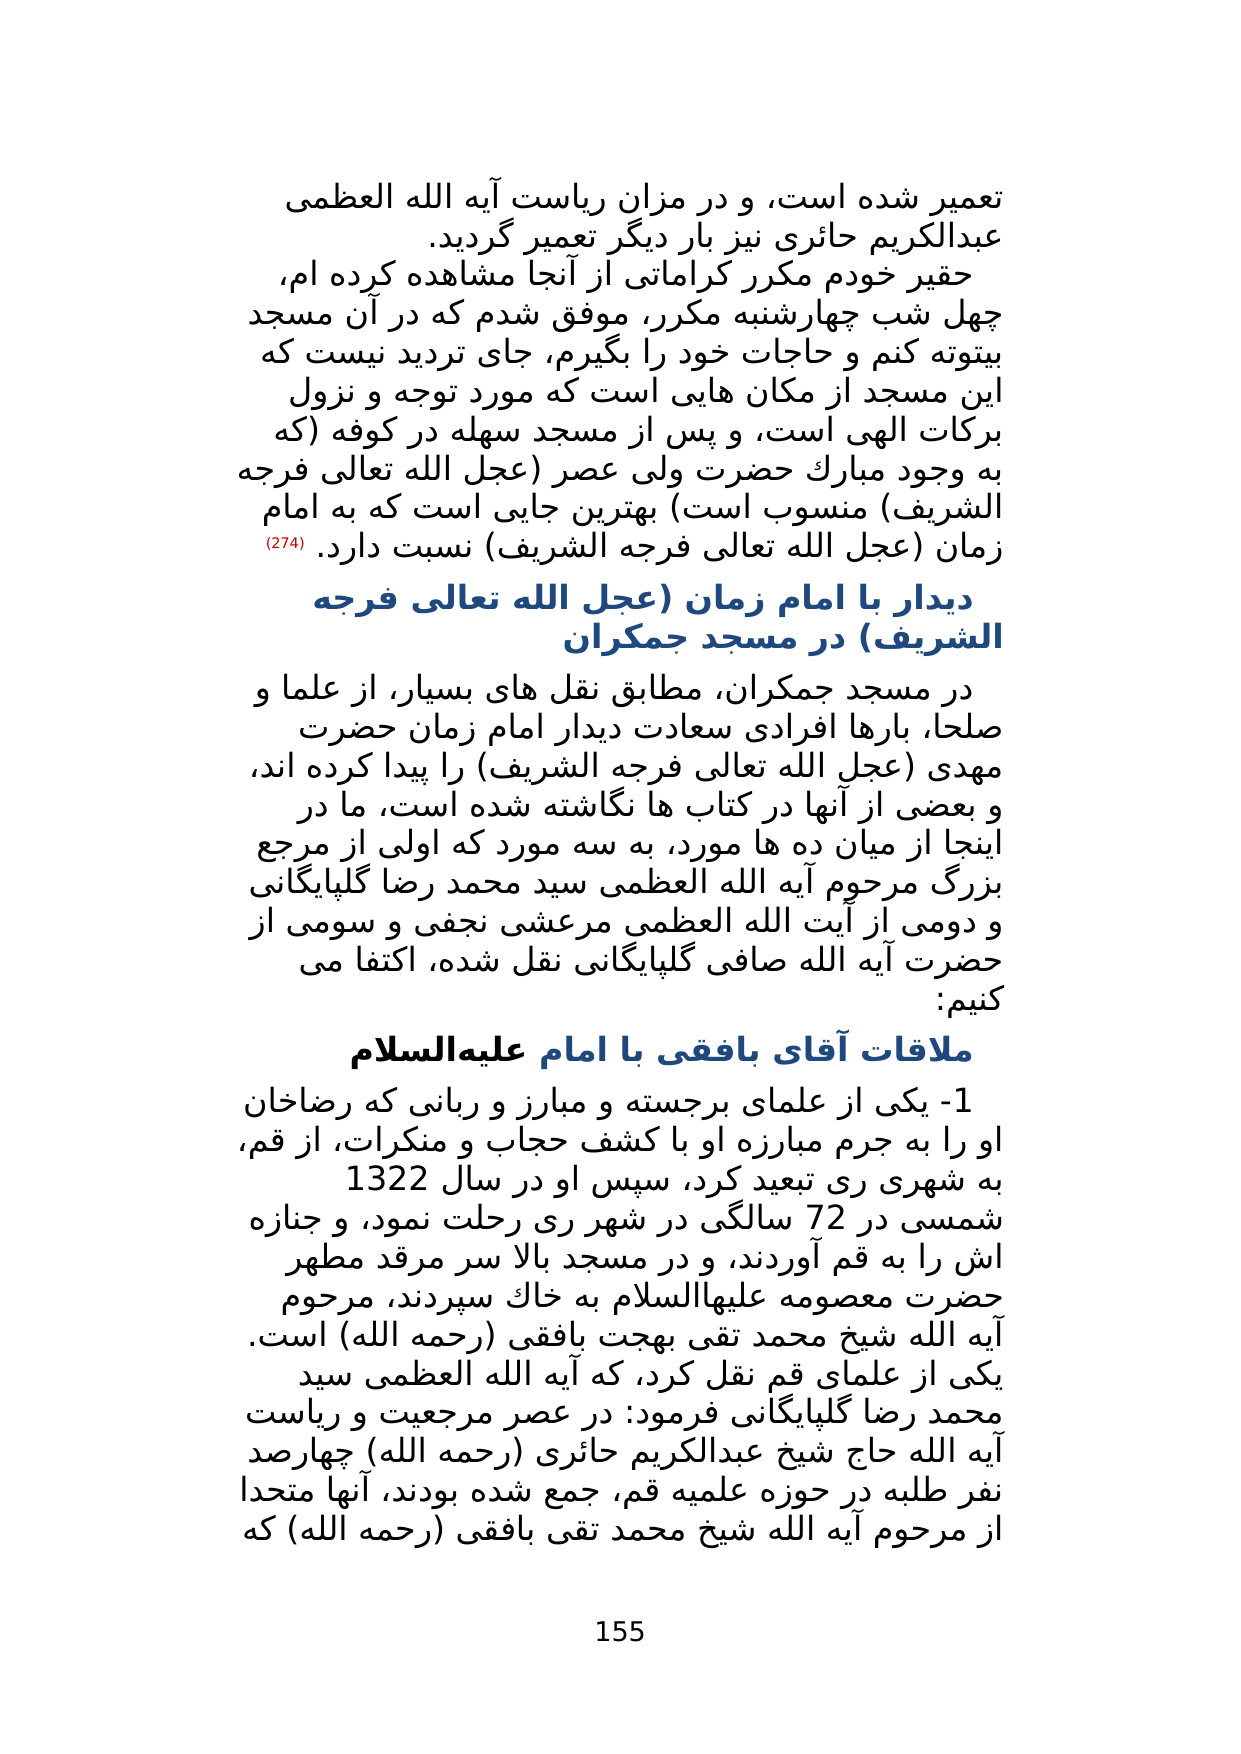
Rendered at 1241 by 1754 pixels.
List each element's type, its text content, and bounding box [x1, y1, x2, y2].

subtitle ديدار با امام زمان (عجل الله تعالى فرجه الشريف) در مسجد جمكران [236, 578, 1004, 656]
text در مسجد جمكران، مطابق نقل هاى بسيار، از علما و صلحا، بارها افرادى سعادت ديدار امام زمان حضرت مهدى (عجل الله تعالى فرجه الشريف) را پيدا كرده اند، و بعضى از آنها در كتاب ها نگاشته شده است، ما در اينجا از ميان ده ها مورد، به سه مورد كه اولى از مرجع بزرگ مرحوم آيه الله العظمى سيد محمد رضا گلپايگانى و دومى از آيت الله العظمى مرعشى نجفى و سومى از حضرت آيه الله صافى گلپايگانى نقل شده، اكتفا مى كنيم: [236, 668, 1004, 1018]
text حقير خودم مكرر كراماتى از آنجا مشاهده كرده ام، چهل شب چهارشنبه مكرر، موفق شدم كه در آن مسجد بيتوته كنم و حاجات خود را بگيرم، جاى ترديد نيست كه اين مسجد از مكان هايى است كه مورد توجه و نزول بركات الهى است، و پس از مسجد سهله در كوفه (كه به وجود مبارك حضرت ولى عصر (عجل الله تعالى فرجه الشريف) منسوب است) بهترين جايى است كه به امام زمان (عجل الله تعالى فرجه الشريف) نسبت دارد. (274) [236, 255, 1004, 566]
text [236, 177, 1004, 255]
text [236, 1082, 1004, 1548]
subtitle ملاقات آقاى بافقى با امام عليه‌السلام [236, 1031, 1004, 1069]
